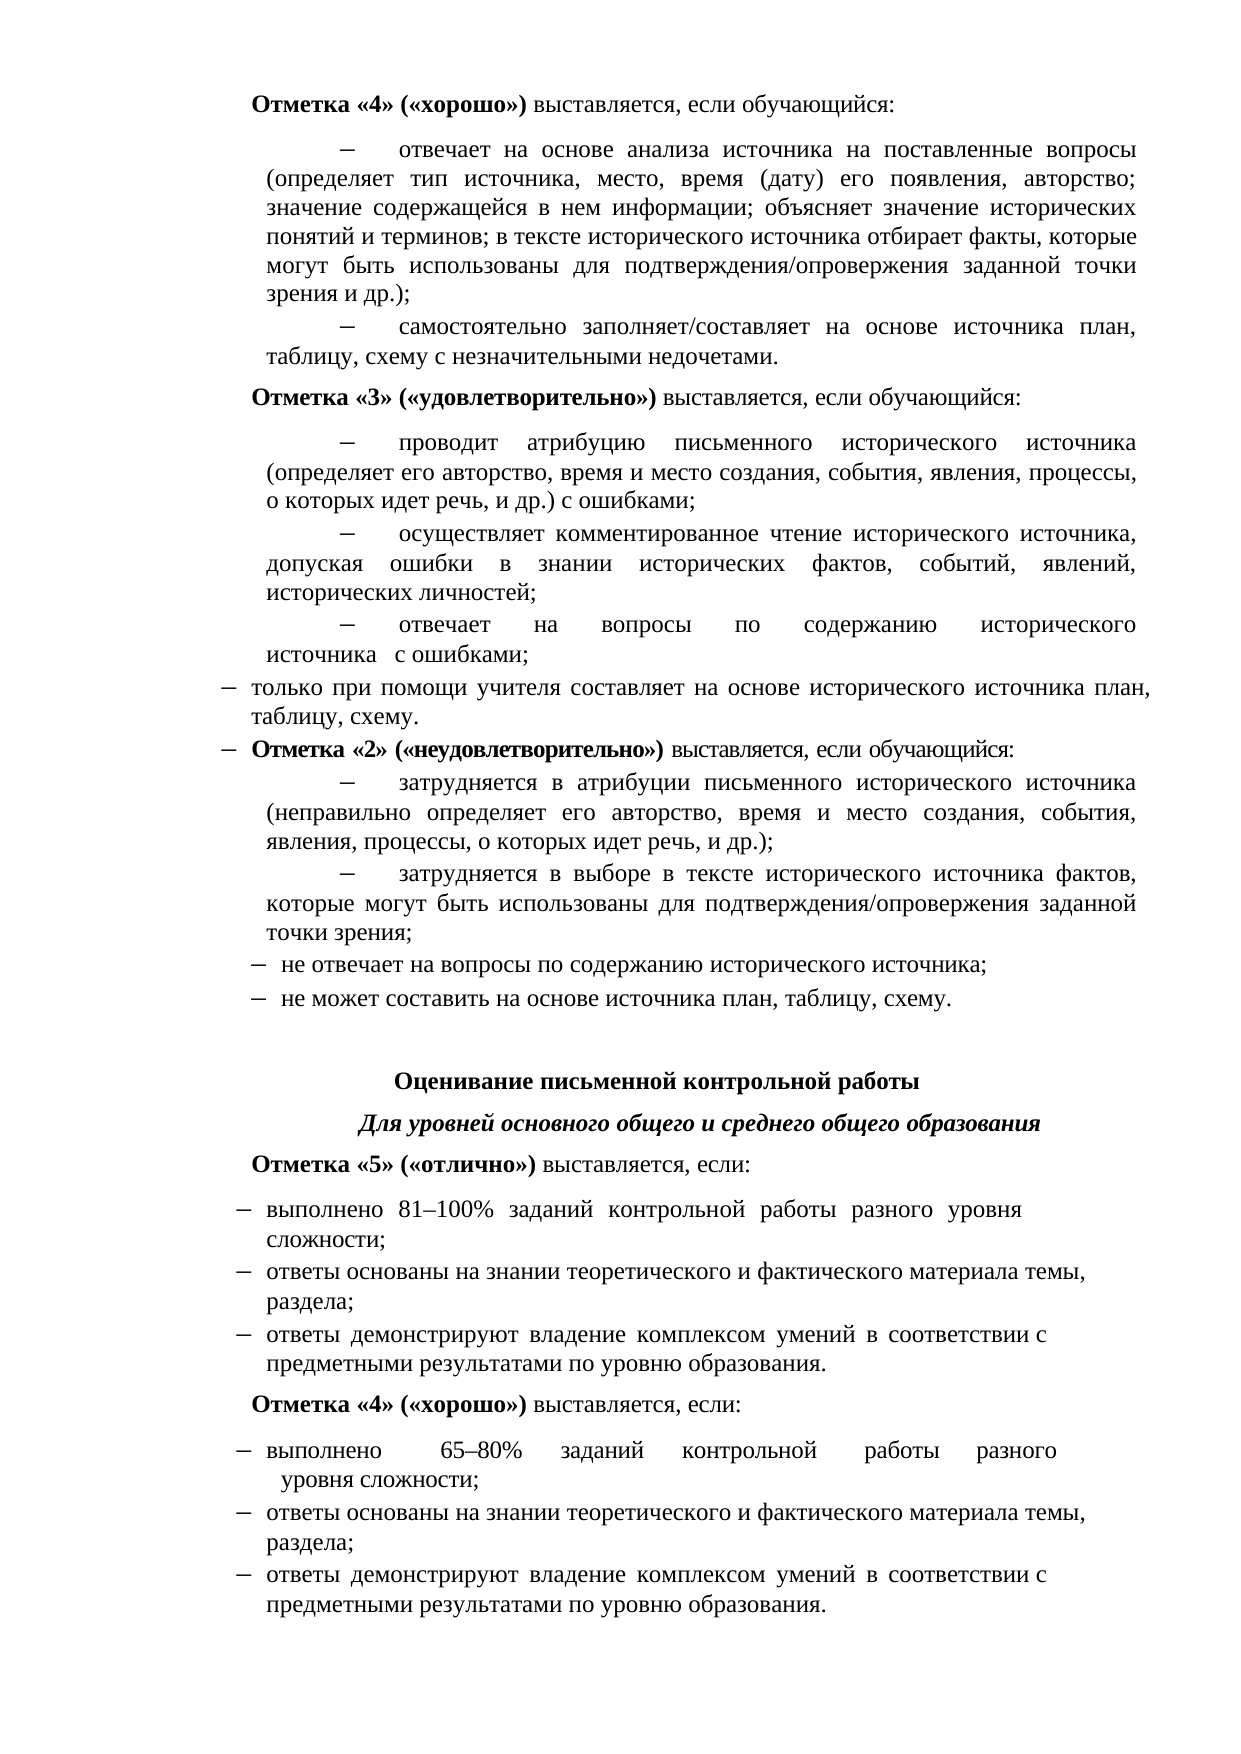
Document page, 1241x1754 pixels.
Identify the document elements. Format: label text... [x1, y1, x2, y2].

list не отвечает на вопросы по содержанию исторического источника; [251, 946, 1152, 979]
list Отметка «2» («неудовлетворительно») выставляется, если обучающийся: [221, 730, 1152, 763]
list проводит атрибуцию письменного исторического источника (определяет его авторство, время и место создания, события, явления, процессы, о которых идет речь, и др.) с ошибками; [266, 423, 1137, 514]
list выполнено 65–80% заданий контрольной работы разного уровня сложности; [236, 1431, 1136, 1493]
list не может составить на основе источника план, таблицу, схему. [251, 979, 1152, 1013]
text Отметка «3» («удовлетворительно») выставляется, если обучающийся: [251, 382, 1152, 411]
list отвечает на вопросы по содержанию исторического источника с ошибками; [266, 605, 1136, 668]
list только при помощи учителя составляет на основе исторического источника план, таблицу, схему. [221, 668, 1152, 730]
list ответы основаны на знании теоретического и фактического материала темы, раздела; [236, 1493, 1137, 1555]
list самостоятельно заполняет/составляет на основе источника план, таблицу, схему с незначительными недочетами. [266, 307, 1137, 369]
list выполнено 81–100% заданий контрольной работы разного уровня сложности; [236, 1190, 1137, 1252]
list осуществляет комментированное чтение исторического источника, допуская ошибки в знании исторических фактов, событий, явлений, исторических личностей; [266, 514, 1137, 605]
text Отметка «4» («хорошо») выставляется, если: [251, 1389, 1152, 1418]
list затрудняется в выборе в тексте исторического источника фактов, которые могут быть использованы для подтверждения/опровержения заданной точки зрения; [266, 854, 1137, 946]
list ответы демонстрируют владение комплексом умений в соответствии с предметными результатами по уровню образования. [236, 1555, 1136, 1618]
list ответы основаны на знании теоретического и фактического материала темы, раздела; [236, 1252, 1137, 1315]
list ответы демонстрируют владение комплексом умений в соответствии с предметными результатами по уровню образования. [236, 1315, 1137, 1377]
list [266, 130, 1137, 307]
text Для уровней основного общего и среднего общего образования [251, 1108, 1152, 1136]
text Оценивание письменной контрольной работы [177, 1066, 1137, 1095]
list затрудняется в атрибуции письменного исторического источника (неправильно определяет его авторство, время и место создания, события, явления, процессы, о которых идет речь, и др.); [266, 763, 1137, 854]
text Отметка «5» («отлично») выставляется, если: [251, 1149, 1152, 1178]
text Отметка «4» («хорошо») выставляется, если обучающийся: [251, 89, 1152, 117]
